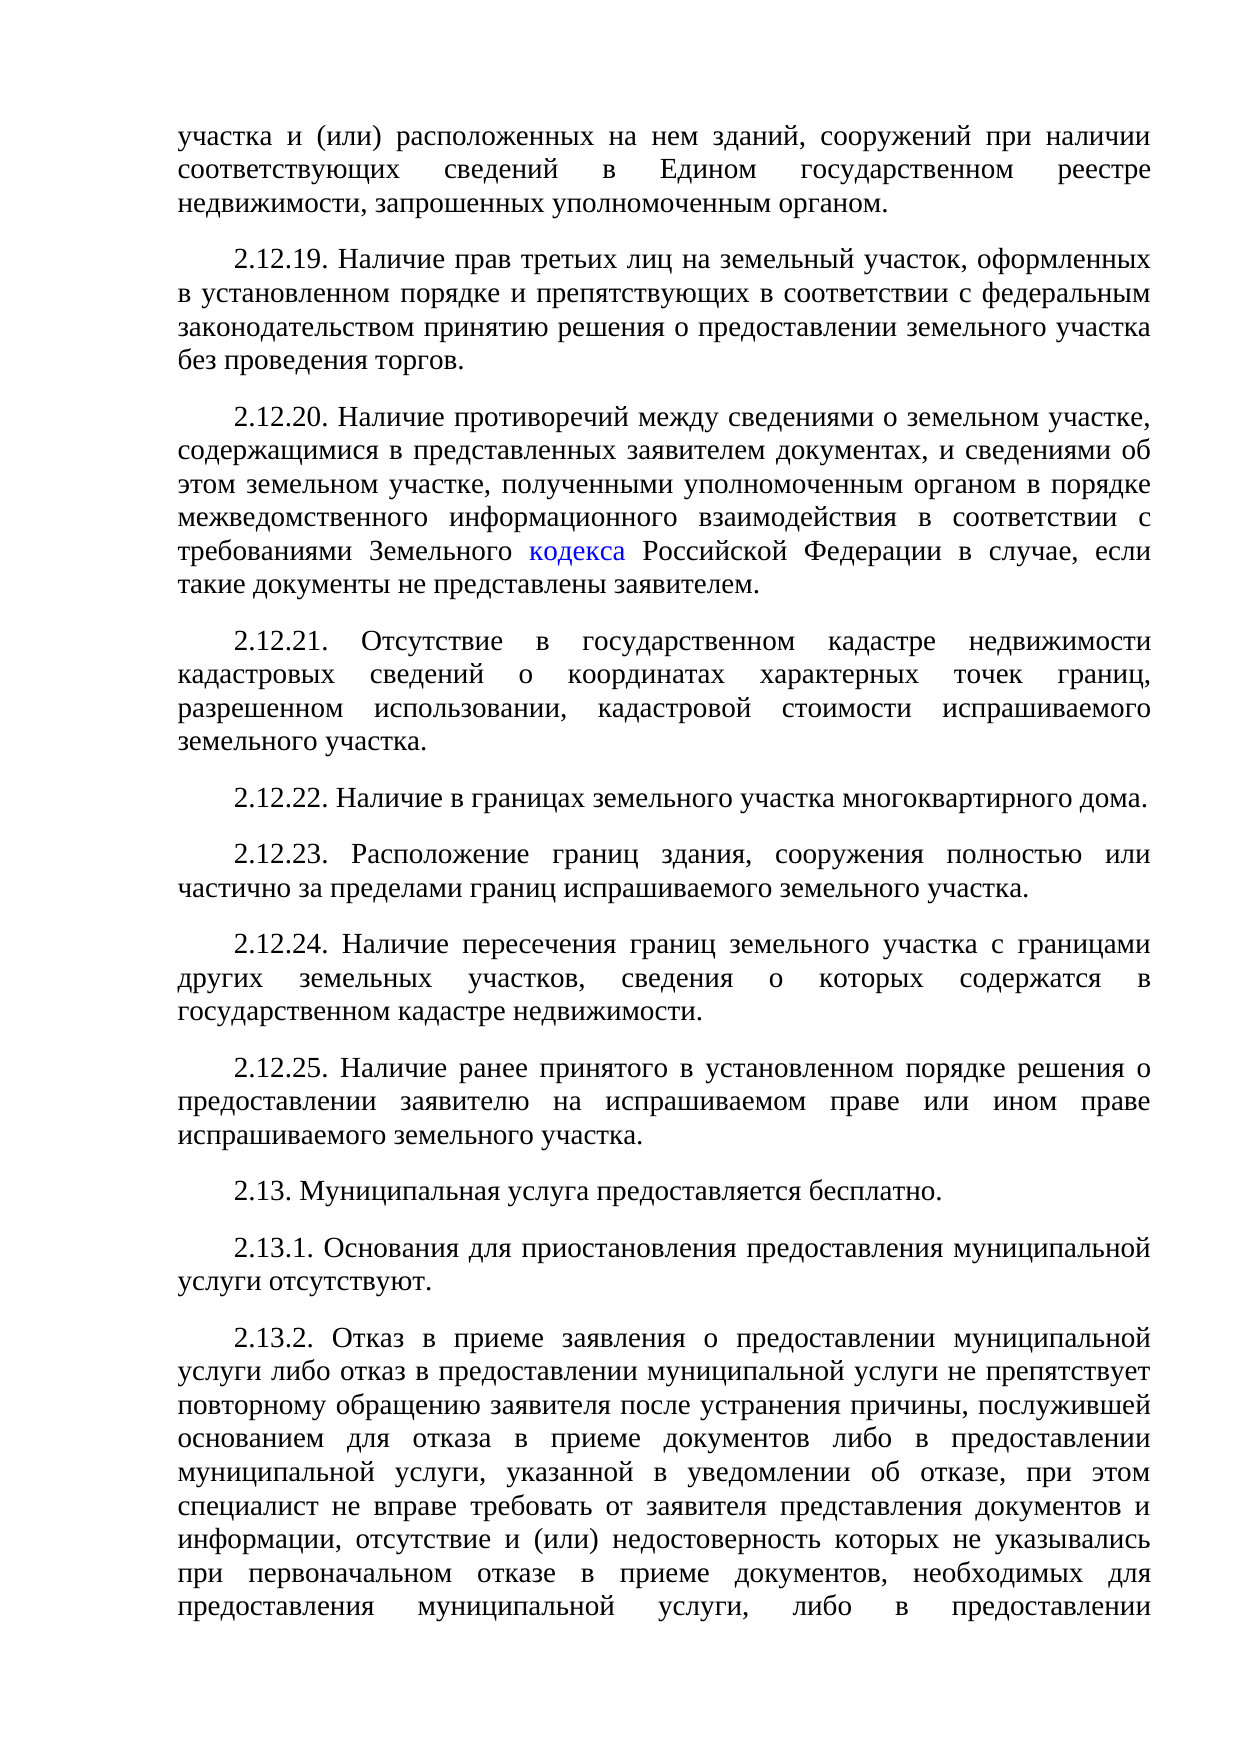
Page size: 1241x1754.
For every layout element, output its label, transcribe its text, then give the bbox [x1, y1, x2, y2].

text 2.13. Муниципальная услуга предоставляется бесплатно. [177, 1173, 1152, 1207]
text 2.12.19. Наличие прав третьих лиц на земельный участок, оформленных в установленном порядке и препятствующих в соответствии с федеральным законодательством принятию решения о предоставлении земельного участка без проведения торгов. [177, 242, 1152, 376]
text 2.13.1. Основания для приостановления предоставления муниципальной услуги отсутствуют. [177, 1230, 1152, 1297]
text 2.12.25. Наличие ранее принятого в установленном порядке решения о предоставлении заявителю на испрашиваемом праве или ином праве испрашиваемого земельного участка. [177, 1050, 1152, 1151]
text 2.12.20. Наличие противоречий между сведениями о земельном участке, содержащимися в представленных заявителем документах, и сведениями об этом земельном участке, полученными уполномоченным органом в порядке межведомственного информационного взаимодействия в соответствии с требованиями Земельного кодекса Российской Федерации в случае, если такие документы не представлены заявителем. [177, 399, 1152, 600]
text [177, 118, 1152, 219]
text 2.12.24. Наличие пересечения границ земельного участка с границами других земельных участков, сведения о которых содержатся в государственном кадастре недвижимости. [177, 926, 1152, 1027]
text 2.12.22. Наличие в границах земельного участка многоквартирного дома. [177, 780, 1152, 813]
text 2.12.23. Расположение границ здания, сооружения полностью или частично за пределами границ испрашиваемого земельного участка. [177, 836, 1152, 903]
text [177, 1320, 1152, 1622]
text 2.12.21. Отсутствие в государственном кадастре недвижимости кадастровых сведений о координатах характерных точек границ, разрешенном использовании, кадастровой стоимости испрашиваемого земельного участка. [177, 623, 1152, 757]
